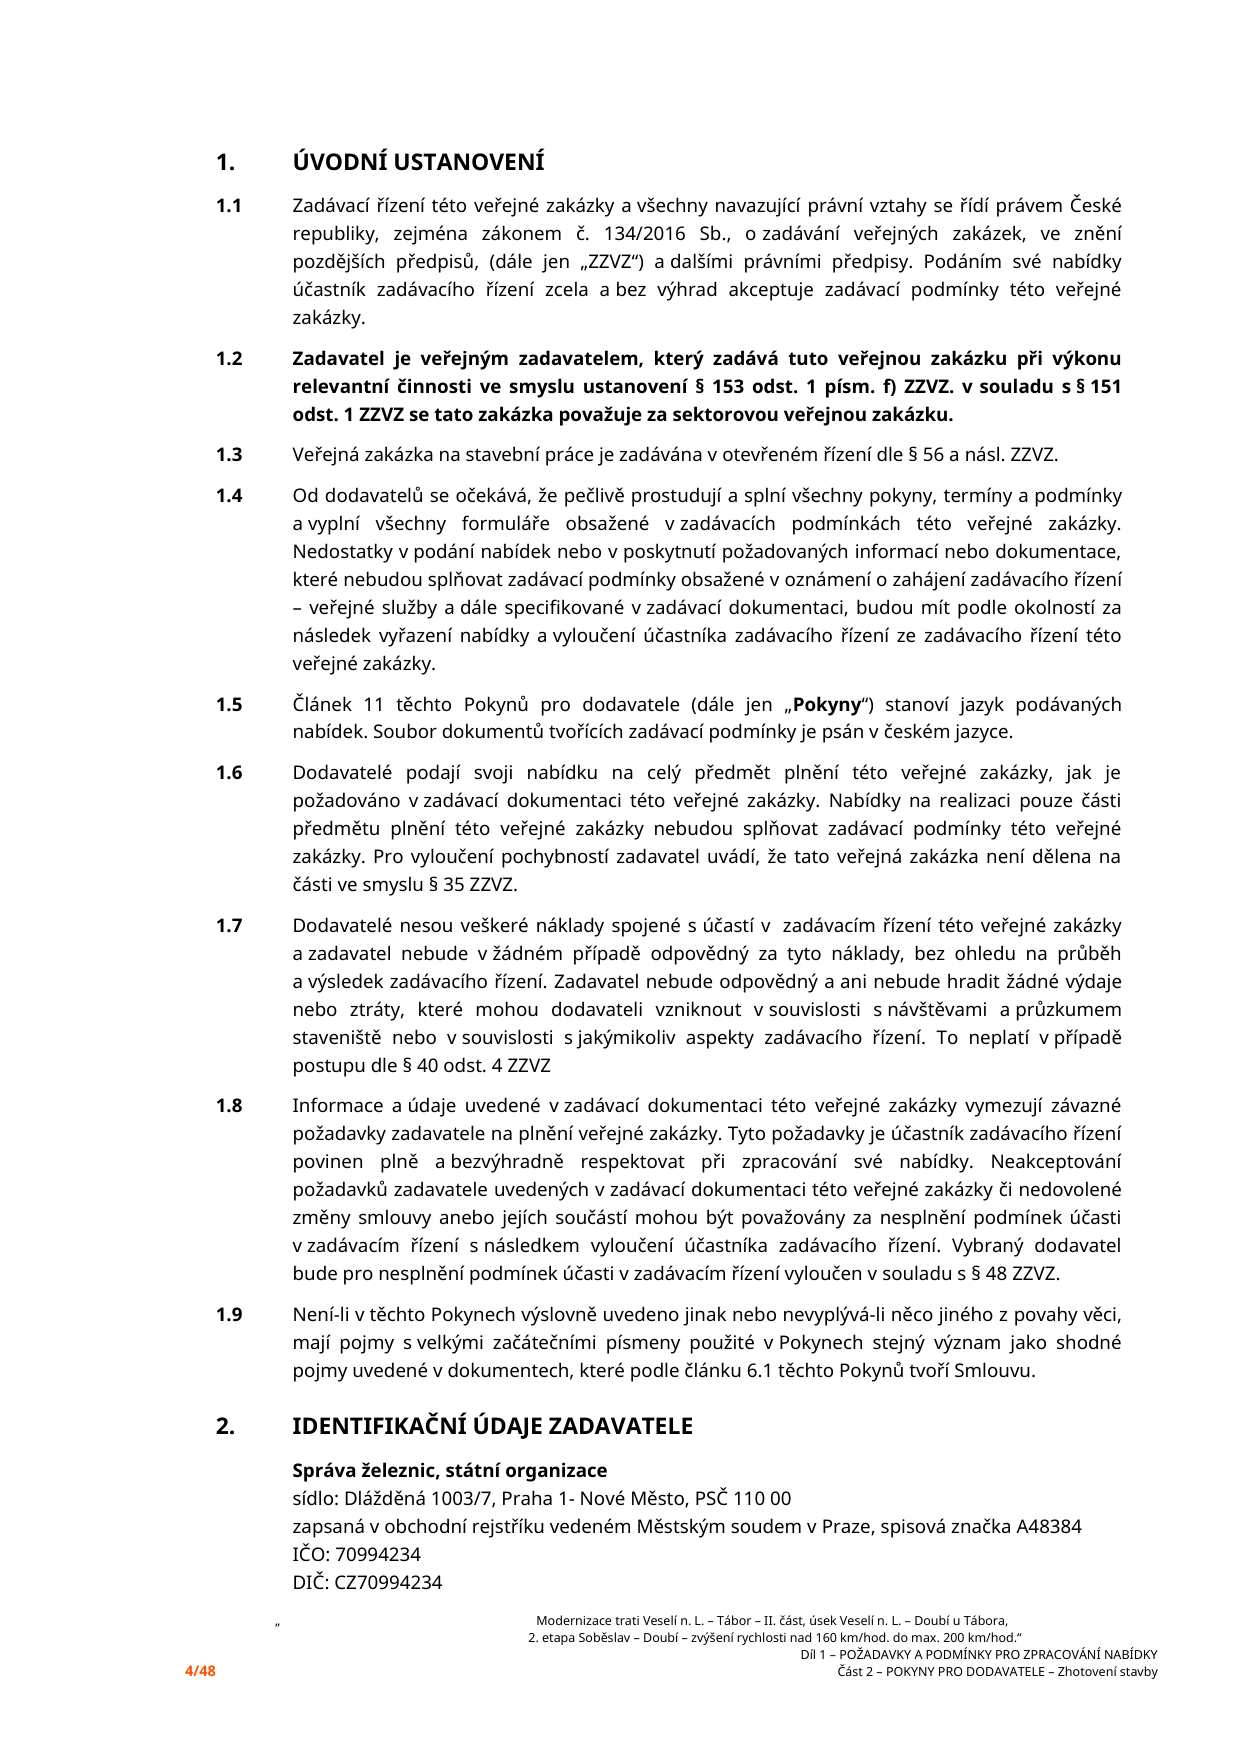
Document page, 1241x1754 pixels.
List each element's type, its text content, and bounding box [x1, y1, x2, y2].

text DIČ: CZ70994234 [292, 1569, 1122, 1595]
text Veřejná zakázka na stavební práce je zadávána v otevřeném řízení dle § 56 a násl. ZZVZ. [216, 442, 1122, 467]
text ÚVODNÍ USTANOVENÍ [216, 146, 1122, 177]
text Dodavatelé nesou veškeré náklady spojené s účastí v zadávacím řízení této veřejné zakázky a zadavatel nebude v žádném případě odpovědný za tyto náklady, bez ohledu na průběh a výsledek zadávacího řízení. Zadavatel nebude odpovědný a ani nebude hradit žádné výdaje nebo ztráty, které mohou dodavateli vzniknout v souvislosti s návštěvami a průzkumem staveniště nebo v souvislosti s jakýmikoliv aspekty zadávacího řízení. To neplatí v případě postupu dle § 40 odst. 4 ZZVZ [216, 912, 1122, 1078]
text Zadavatel je veřejným zadavatelem, který zadává tuto veřejnou zakázku při výkonu relevantní činnosti ve smyslu ustanovení § 153 odst. 1 písm. f) ZZVZ. v souladu s § 151 odst. 1 ZZVZ se tato zakázka považuje za sektorovou veřejnou zakázku. [216, 345, 1122, 427]
text Dodavatelé podají svoji nabídku na celý předmět plnění této veřejné zakázky, jak je požadováno v zadávací dokumentaci této veřejné zakázky. Nabídky na realizaci pouze části předmětu plnění této veřejné zakázky nebudou splňovat zadávací podmínky této veřejné zakázky. Pro vyloučení pochybností zadavatel uvádí, že tato veřejná zakázka není dělena na části ve smyslu § 35 ZZVZ. [216, 759, 1122, 897]
text zapsaná v obchodní rejstříku vedeném Městským soudem v Praze, spisová značka A48384 [292, 1513, 1122, 1539]
text Informace a údaje uvedené v zadávací dokumentaci této veřejné zakázky vymezují závazné požadavky zadavatele na plnění veřejné zakázky. Tyto požadavky je účastník zadávacího řízení povinen plně a bezvýhradně respektovat při zpracování své nabídky. Neakceptování požadavků zadavatele uvedených v zadávací dokumentaci této veřejné zakázky či nedovolené změny smlouvy anebo jejích součástí mohou být považovány za nesplnění podmínek účasti v zadávacím řízení s následkem vyloučení účastníka zadávacího řízení. Vybraný dodavatel bude pro nesplnění podmínek účasti v zadávacím řízení vyloučen v souladu s § 48 ZZVZ. [216, 1093, 1122, 1286]
text Není-li v těchto Pokynech výslovně uvedeno jinak nebo nevyplývá-li něco jiného z povahy věci, mají pojmy s velkými začátečními písmeny použité v Pokynech stejný význam jako shodné pojmy uvedené v dokumentech, které podle článku 6.1 těchto Pokynů tvoří Smlouvu. [216, 1301, 1122, 1383]
text Zadávací řízení této veřejné zakázky a všechny navazující právní vztahy se řídí právem České republiky, zejména zákonem č. 134/2016 Sb., o zadávání veřejných zakázek, ve znění pozdějších předpisů, (dále jen „ZZVZ“) a dalšími právními předpisy. Podáním své nabídky účastník zadávacího řízení zcela a bez výhrad akceptuje zadávací podmínky této veřejné zakázky. [216, 192, 1122, 330]
text Článek 11 těchto Pokynů pro dodavatele (dále jen „Pokyny“) stanoví jazyk podávaných nabídek. Soubor dokumentů tvořících zadávací podmínky je psán v českém jazyce. [216, 691, 1122, 744]
text sídlo: Dlážděná 1003/7, Praha 1- Nové Město, PSČ 110 00 [292, 1485, 1122, 1511]
text Od dodavatelů se očekává, že pečlivě prostudují a splní všechny pokyny, termíny a podmínky a vyplní všechny formuláře obsažené v zadávacích podmínkách této veřejné zakázky. Nedostatky v podání nabídek nebo v poskytnutí požadovaných informací nebo dokumentace, které nebudou splňovat zadávací podmínky obsažené v oznámení o zahájení zadávacího řízení – veřejné služby a dále specifikované v zadávací dokumentaci, budou mít podle okolností za následek vyřazení nabídky a vyloučení účastníka zadávacího řízení ze zadávacího řízení této veřejné zakázky. [216, 482, 1122, 676]
text IDENTIFIKAČNÍ ÚDAJE ZADAVATELE [216, 1410, 1122, 1442]
text Správa železnic, státní organizace [292, 1457, 1122, 1483]
text IČO: 70994234 [292, 1541, 1122, 1567]
